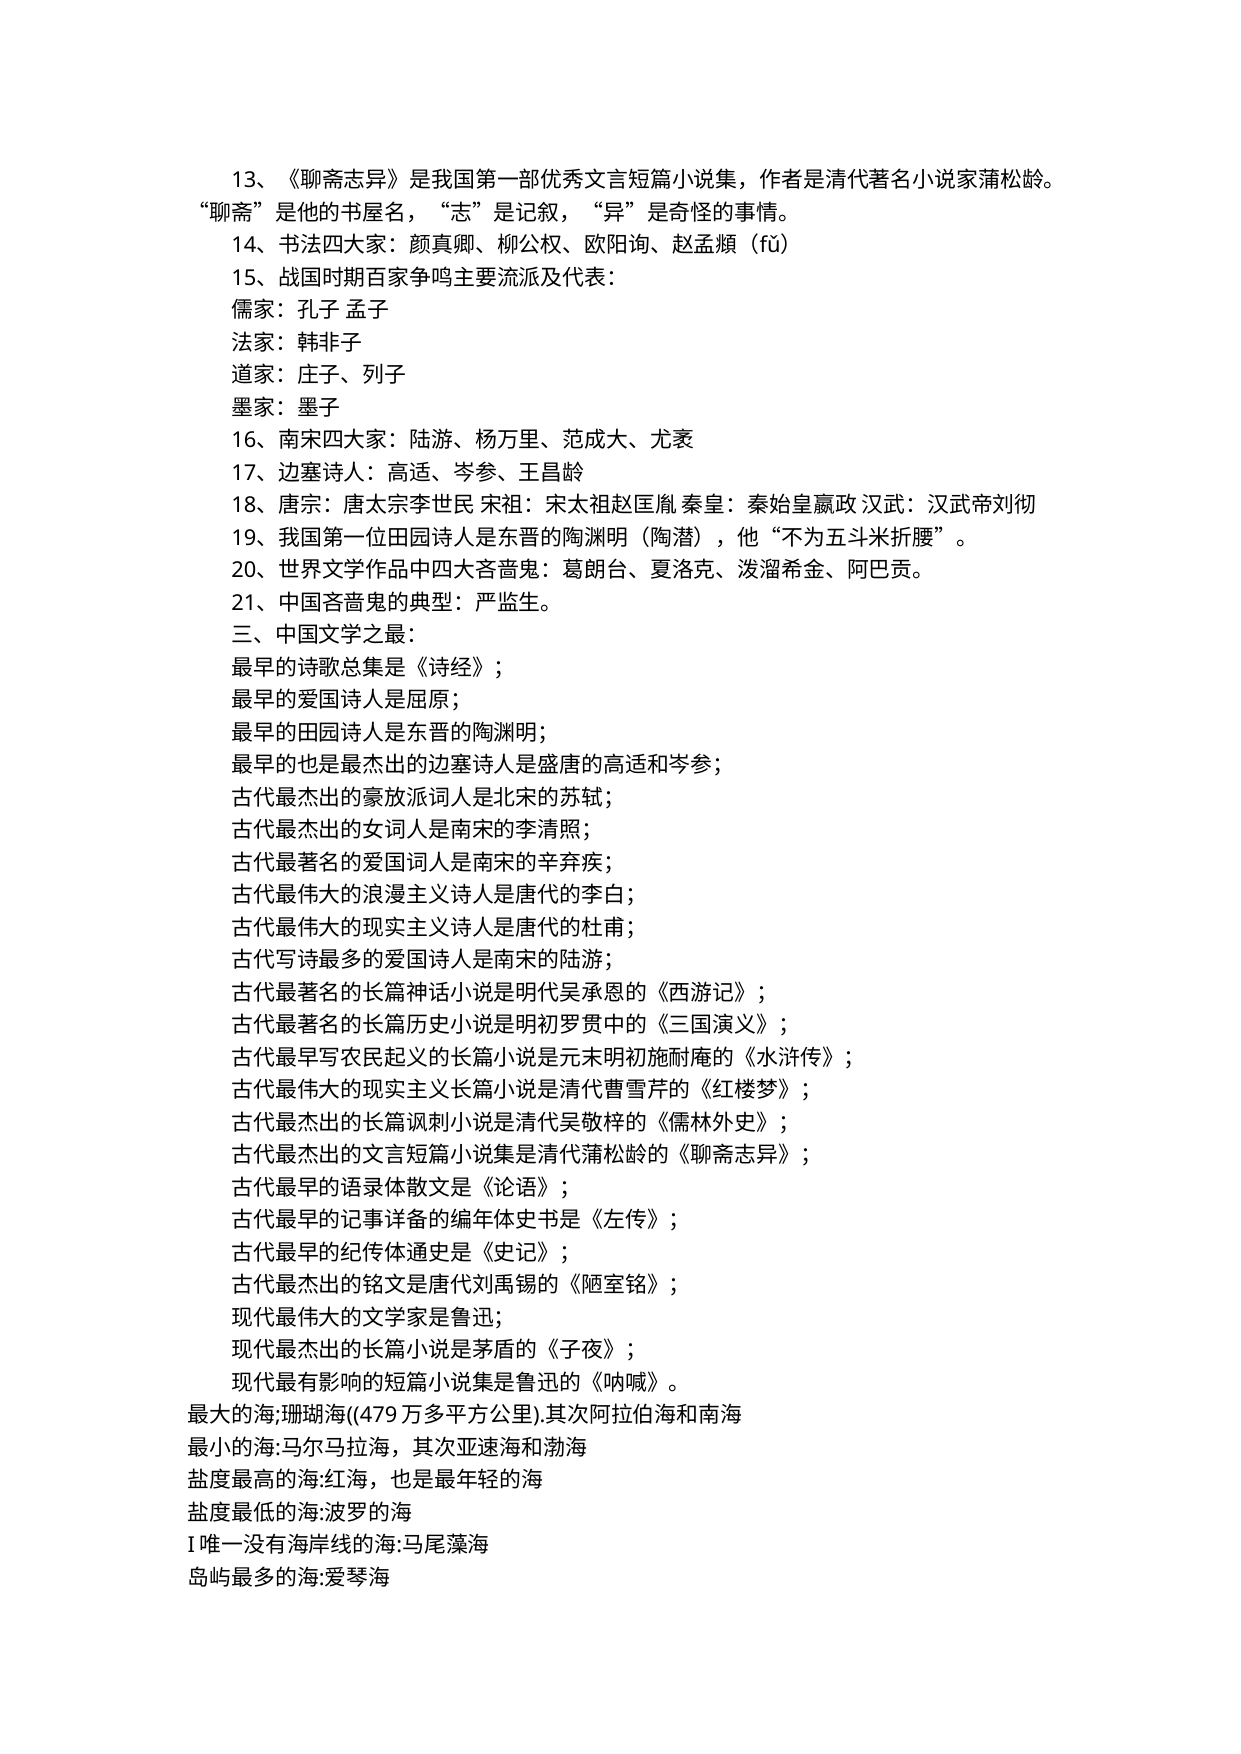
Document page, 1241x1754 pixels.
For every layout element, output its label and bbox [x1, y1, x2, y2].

text [187, 162, 1053, 1592]
